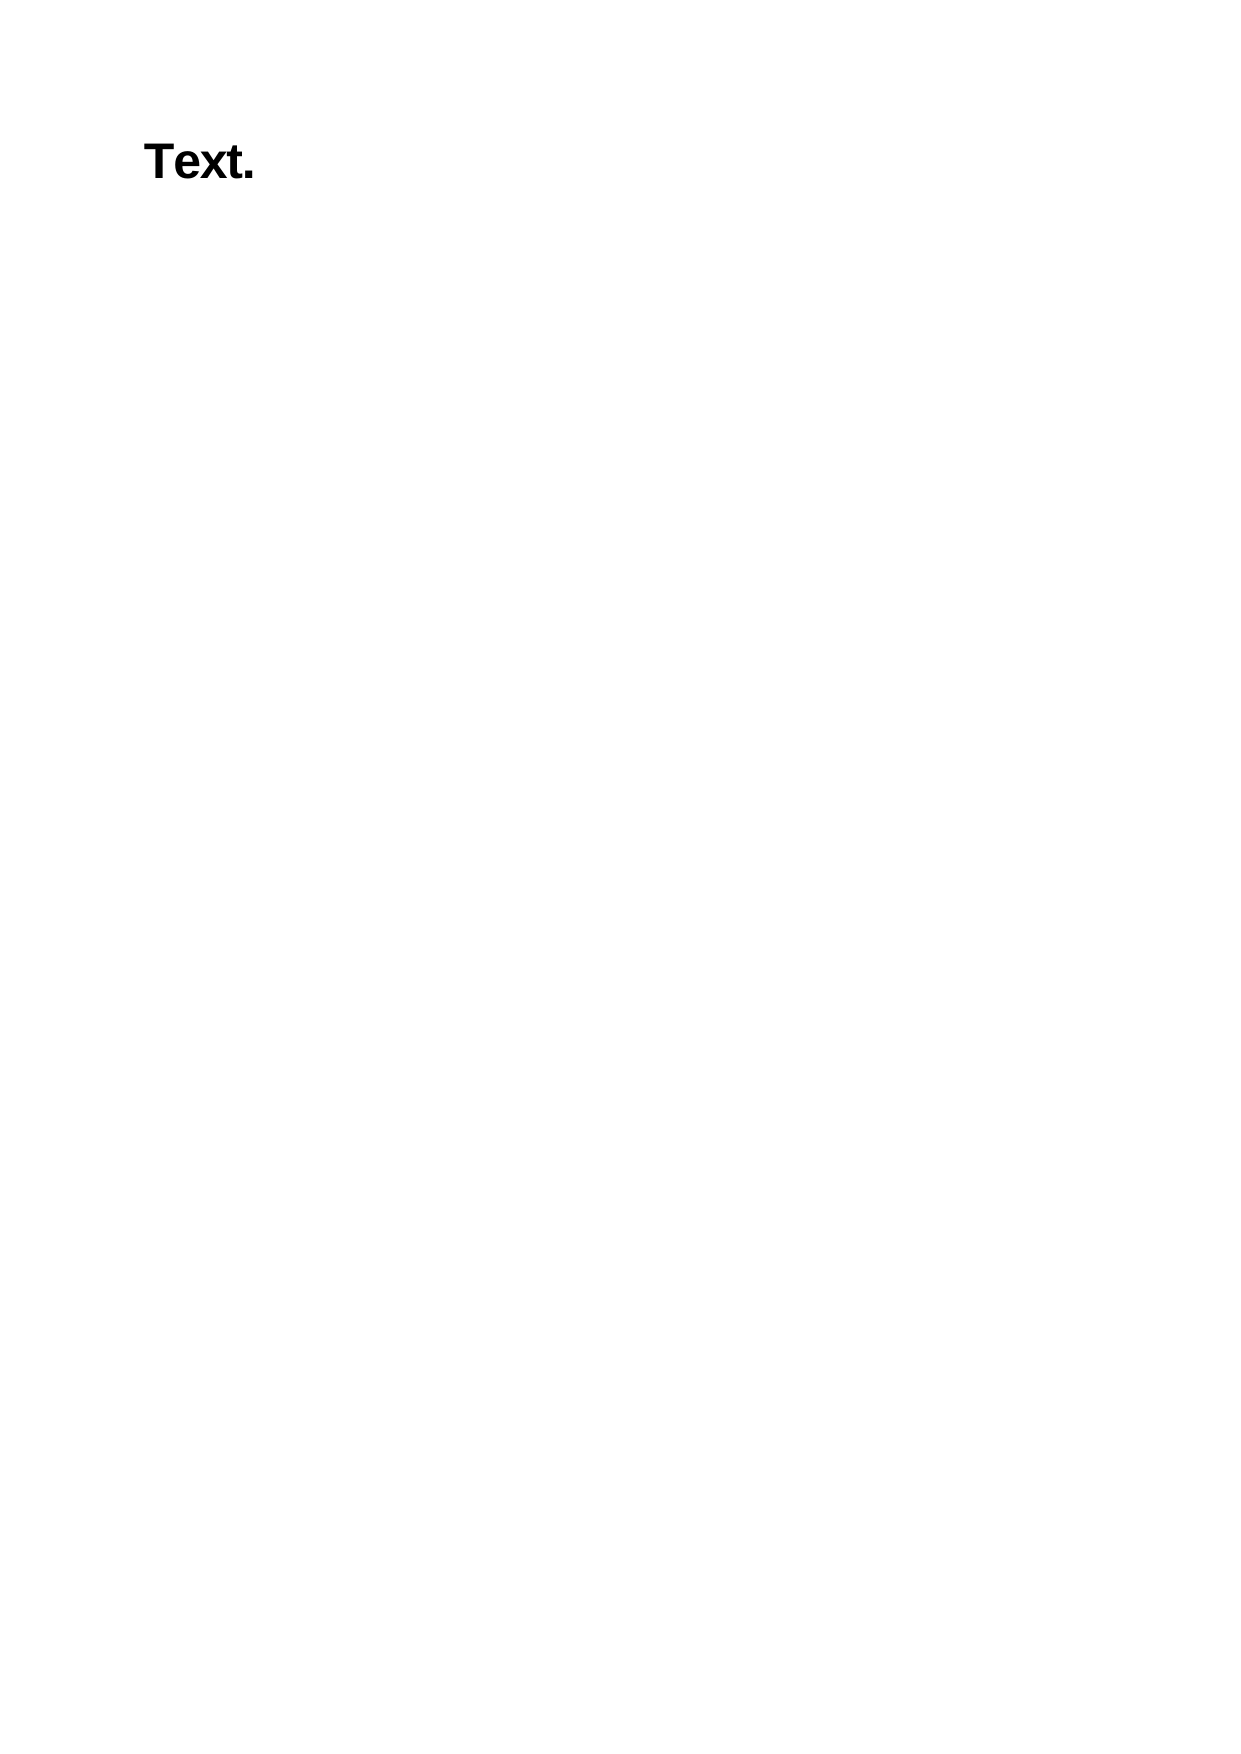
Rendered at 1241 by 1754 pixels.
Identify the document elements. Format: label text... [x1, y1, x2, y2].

text Text. [131, 131, 1109, 189]
